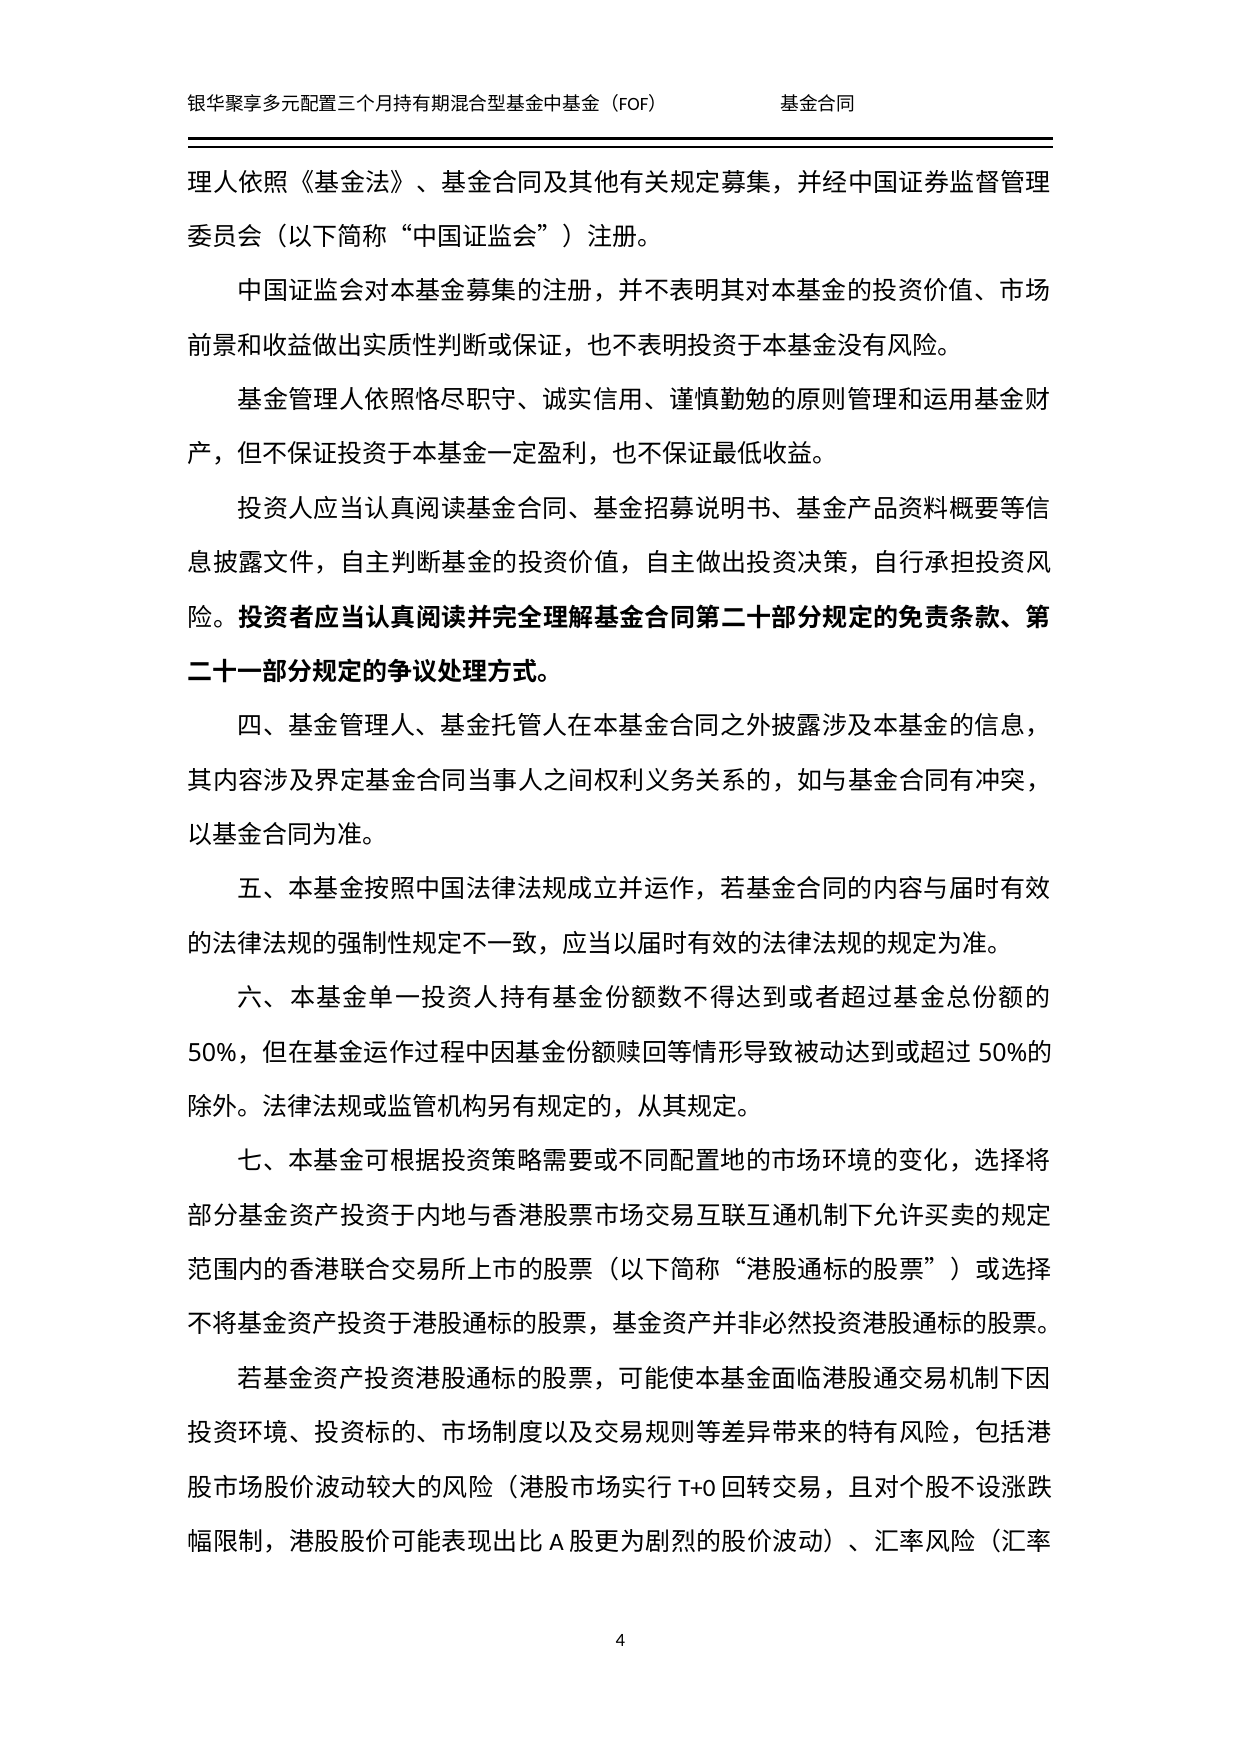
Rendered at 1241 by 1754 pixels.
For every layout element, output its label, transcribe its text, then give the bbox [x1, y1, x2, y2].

text 基金管理人依照恪尽职守、诚实信用、谨慎勤勉的原则管理和运用基金财产，但不保证投资于本基金一定盈利，也不保证最低收益。 [187, 379, 1053, 470]
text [187, 162, 1053, 253]
text 四、基金管理人、基金托管人在本基金合同之外披露涉及本基金的信息，其内容涉及界定基金合同当事人之间权利义务关系的，如与基金合同有冲突，以基金合同为准。 [187, 706, 1053, 851]
text 投资人应当认真阅读基金合同、基金招募说明书、基金产品资料概要等信息披露文件，自主判断基金的投资价值，自主做出投资决策，自行承担投资风险。投资者应当认真阅读并完全理解基金合同第二十部分规定的免责条款、第二十一部分规定的争议处理方式。 [187, 488, 1053, 688]
text 五、本基金按照中国法律法规成立并运作，若基金合同的内容与届时有效的法律法规的强制性规定不一致，应当以届时有效的法律法规的规定为准。 [187, 869, 1053, 959]
text 六、本基金单一投资人持有基金份额数不得达到或者超过基金总份额的50%，但在基金运作过程中因基金份额赎回等情形导致被动达到或超过50%的除外。法律法规或监管机构另有规定的，从其规定。 [187, 978, 1053, 1123]
text 七、本基金可根据投资策略需要或不同配置地的市场环境的变化，选择将部分基金资产投资于内地与香港股票市场交易互联互通机制下允许买卖的规定范围内的香港联合交易所上市的股票（以下简称“港股通标的股票”）或选择不将基金资产投资于港股通标的股票，基金资产并非必然投资港股通标的股票。 [187, 1141, 1053, 1340]
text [187, 1358, 1053, 1558]
text 中国证监会对本基金募集的注册，并不表明其对本基金的投资价值、市场前景和收益做出实质性判断或保证，也不表明投资于本基金没有风险。 [187, 271, 1053, 361]
